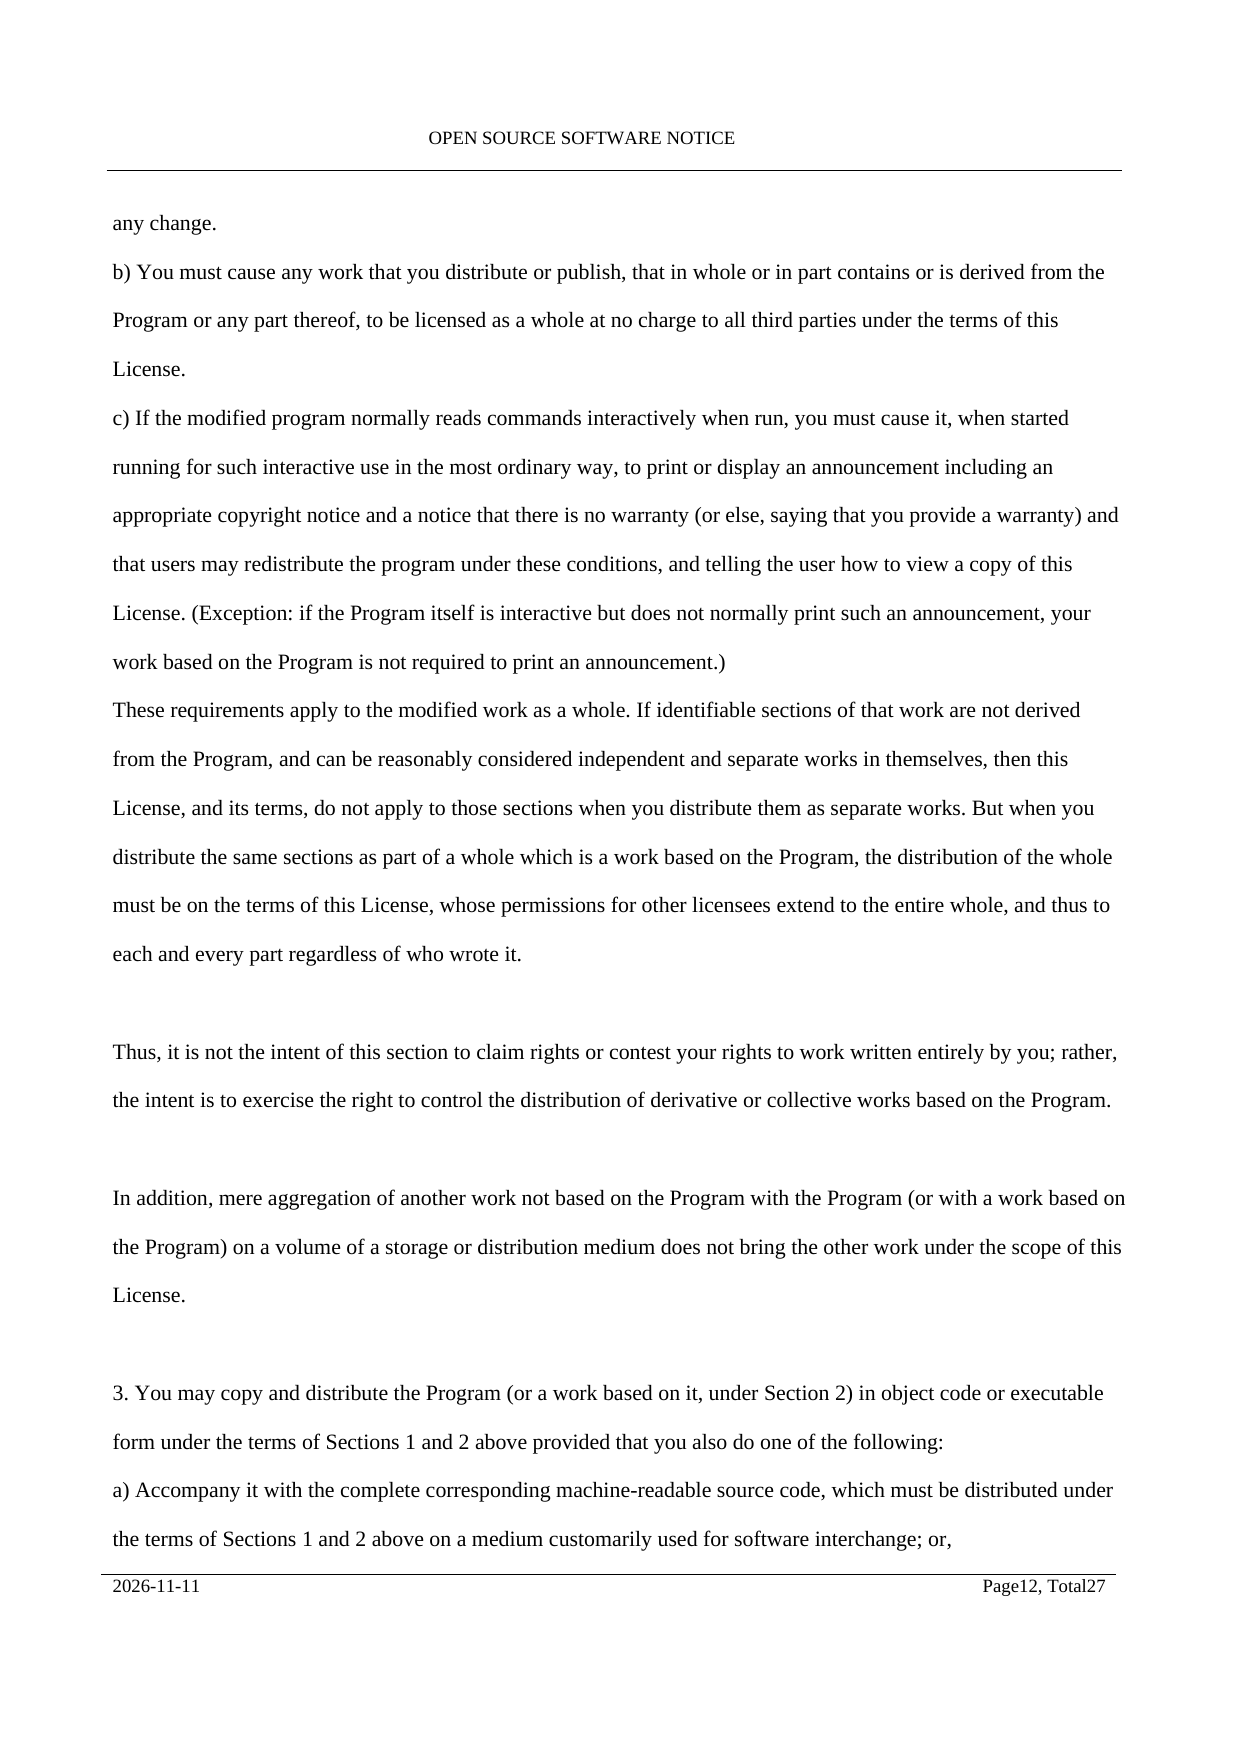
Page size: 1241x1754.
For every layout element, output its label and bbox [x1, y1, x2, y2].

text [112, 206, 1128, 1555]
